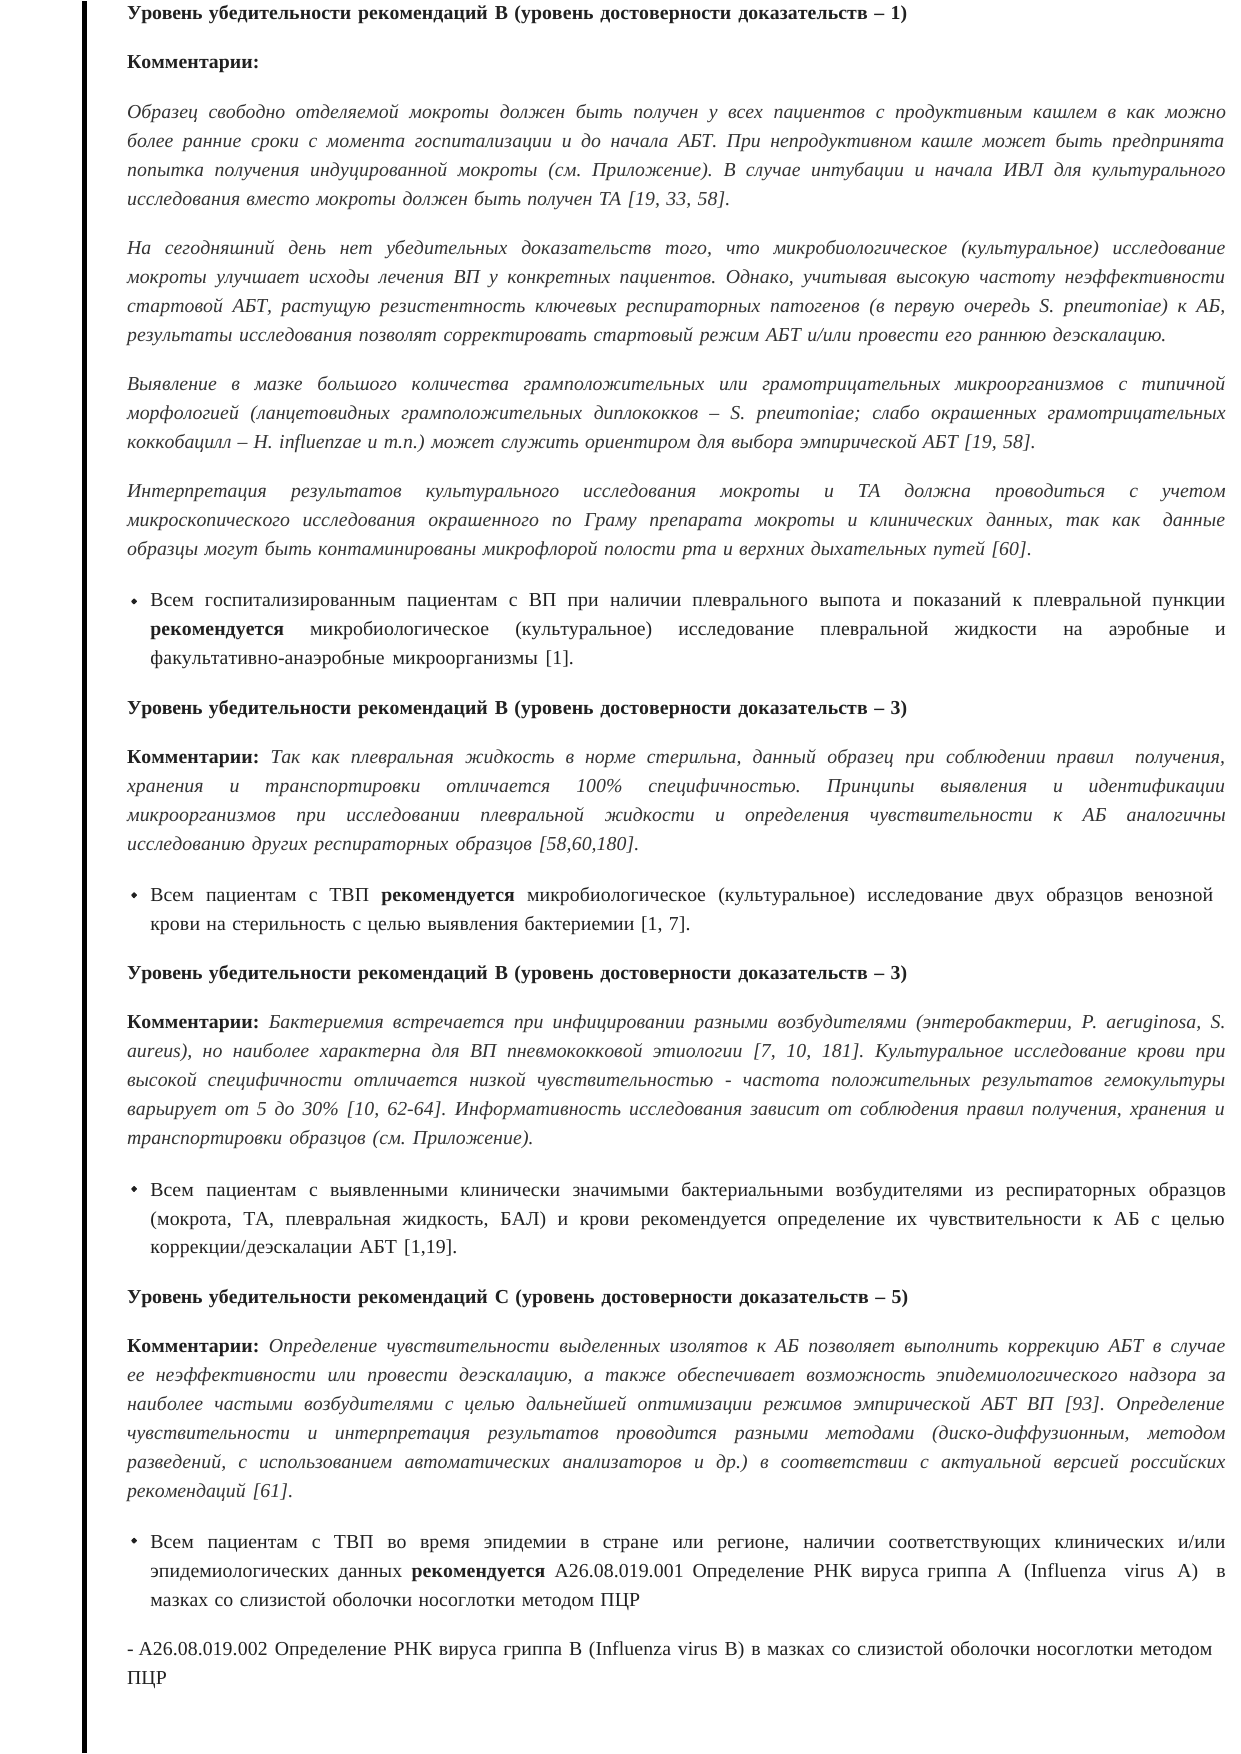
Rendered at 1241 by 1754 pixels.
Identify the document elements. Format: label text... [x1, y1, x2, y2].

text Комментарии: Так как плевральная жидкость в норме стерильна, данный образец при соблюдении правил получения, хранения и транспортировки отличается 100% специфичностью. Принципы выявления и идентификации микроорганизмов при исследовании плевральной жидкости и определения чувствительности к АБ аналогичны исследованию других респираторных образцов [58,60,180]. [127, 745, 1226, 854]
list A26.08.019.002 Определение РНК вируса гриппа B (Influenza virus B) в мазках со слизистой оболочки носоглотки методом ПЦР [127, 1637, 1226, 1689]
text Всем пациентам с выявленными клинически значимыми бактериальными возбудителями из респираторных образцов (мокрота, ТА, плевральная жидкость, БАЛ) и крови рекомендуется определение их чувствительности к АБ с целью коррекции/деэскалации АБТ [1,19]. [150, 1178, 1226, 1258]
subtitle Уровень убедительности рекомендаций В (уровень достоверности доказательств – 1) Комментарии: [127, 1, 922, 72]
subtitle Уровень убедительности рекомендаций С (уровень достоверности доказательств – 5) [127, 1285, 1236, 1308]
text Всем пациентам с ТВП рекомендуется микробиологическое (культуральное) исследование двух образцов венозной крови на стерильность с целью выявления бактериемии [1, 7]. [150, 883, 1226, 935]
subtitle Уровень убедительности рекомендаций B (уровень достоверности доказательств – 3) [127, 961, 1236, 984]
text Интерпретация результатов культурального исследования мокроты и ТА должна проводиться с учетом микроскопического исследования окрашенного по Граму препарата мокроты и клинических данных, так как данные образцы могут быть контаминированы микрофлорой полости рта и верхних дыхательных путей [60]. [127, 479, 1226, 560]
text Образец свободно отделяемой мокроты должен быть получен у всех пациентов с продуктивным кашлем в как можно более ранние сроки с момента госпитализации и до начала АБТ. При непродуктивном кашле может быть предпринята попытка получения индуцированной мокроты (см. Приложение). В случае интубации и начала ИВЛ для культурального исследования вместо мокроты должен быть получен ТА [19, 33, 58]. [127, 99, 1226, 209]
subtitle Уровень убедительности рекомендаций B (уровень достоверности доказательств – 3) [127, 696, 1236, 718]
text Комментарии: Определение чувствительности выделенных изолятов к АБ позволяет выполнить коррекцию АБТ в случае ее неэффективности или провести деэскалацию, а также обеспечивает возможность эпидемиологического надзора за наиболее частыми возбудителями с целью дальнейшей оптимизации режимов эмпирической АБТ ВП [93]. Определение чувствительности и интерпретация результатов проводится разными методами (диско-диффузионным, методом разведений, с использованием автоматических анализаторов и др.) в соответствии с актуальной версией российских рекомендаций [61]. [127, 1334, 1226, 1501]
text Выявление в мазке большого количества грамположительных или грамотрицательных микроорганизмов с типичной морфологией (ланцетовидных грамположительных диплококков – S. pneumoniae; слабо окрашенных грамотрицательных коккобацилл – H. influenzae и т.п.) может служить ориентиром для выбора эмпирической АБТ [19, 58]. [127, 372, 1226, 453]
text Всем пациентам с ТВП во время эпидемии в стране или регионе, наличии соответствующих клинических и/или эпидемиологических данных рекомендуется A26.08.019.001 Определение РНК вируса гриппа A (Influenza virus A) в мазках со слизистой оболочки носоглотки методом ПЦР [150, 1530, 1226, 1611]
text Комментарии: Бактериемия встречается при инфицировании разными возбудителями (энтеробактерии, P. aeruginosa, S. aureus), но наиболее характерна для ВП пневмококковой этиологии [7, 10, 181]. Культуральное исследование крови при высокой специфичности отличается низкой чувствительностью - частота положительных результатов гемокультуры варьирует от 5 до 30% [10, 62-64]. Информативность исследования зависит от соблюдения правил получения, хранения и транспортировки образцов (см. Приложение). [127, 1010, 1226, 1149]
text Всем госпитализированным пациентам с ВП при наличии плеврального выпота и показаний к плевральной пункции рекомендуется микробиологическое (культуральное) исследование плевральной жидкости на аэробные и факультативно-анаэробные микроорганизмы [1]. [150, 588, 1226, 669]
text На сегодняшний день нет убедительных доказательств того, что микробиологическое (культуральное) исследование мокроты улучшает исходы лечения ВП у конкретных пациентов. Однако, учитывая высокую частоту неэффективности стартовой АБТ, растущую резистентность ключевых респираторных патогенов (в первую очередь S. pneumoniae) к АБ, результаты исследования позволят сорректировать стартовый режим АБТ и/или провести его раннюю деэскалацию. [127, 236, 1226, 345]
